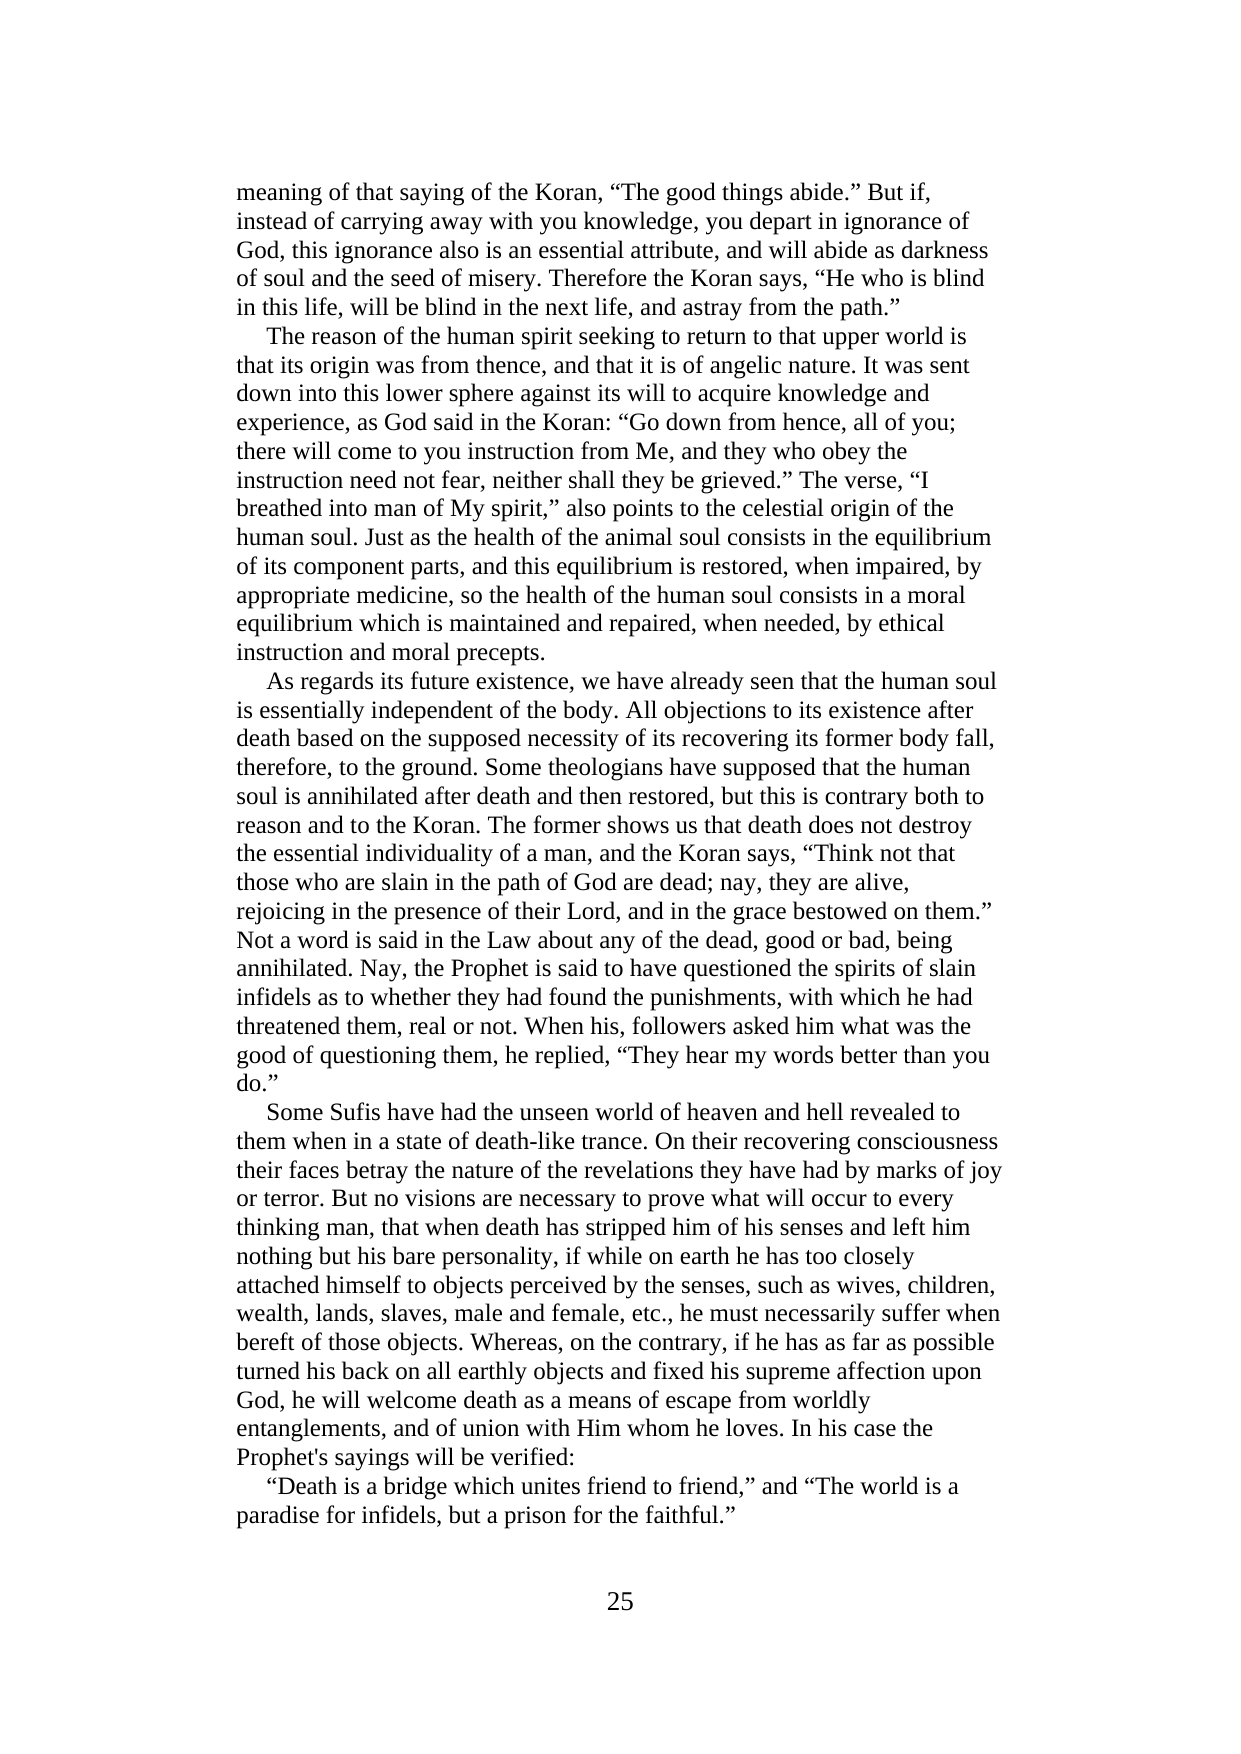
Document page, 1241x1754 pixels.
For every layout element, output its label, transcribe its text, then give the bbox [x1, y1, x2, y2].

text The reason of the human spirit seeking to return to that upper world is that its origin was from thence, and that it is of angelic nature. It was sent down into this lower sphere against its will to acquire knowledge and experience, as God said in the Koran: “Go down from hence, all of you; there will come to you instruction from Me, and they who obey the instruction need not fear, neither shall they be grieved.” The verse, “I breathed into man of My spirit,” also points to the celestial origin of the human soul. Just as the health of the animal soul consists in the equilibrium of its component parts, and this equilibrium is restored, when impaired, by appropriate medicine, so the health of the human soul consists in a moral equilibrium which is maintained and repaired, when needed, by ethical instruction and moral precepts. [236, 321, 1004, 666]
text Some Sufis have had the unseen world of heaven and hell revealed to them when in a state of death-like trance. On their recovering consciousness their faces betray the nature of the revelations they have had by marks of joy or terror. But no visions are necessary to prove what will occur to every thinking man, that when death has stripped him of his senses and left him nothing but his bare personality, if while on earth he has too closely attached himself to objects perceived by the senses, such as wives, children, wealth, lands, slaves, male and female, etc., he must necessarily suffer when bereft of those objects. Whereas, on the contrary, if he has as far as possible turned his back on all earthly objects and fixed his supreme affection upon God, he will welcome death as a means of escape from worldly entanglements, and of union with Him whom he loves. In his case the Prophet's sayings will be verified: [236, 1097, 1004, 1471]
text “Death is a bridge which unites friend to friend,” and “The world is a paradise for infidels, but a prison for the faithful.” [236, 1471, 1004, 1528]
text As regards its future existence, we have already seen that the human soul is essentially independent of the body. All objections to its existence after death based on the supposed necessity of its recovering its former body fall, therefore, to the ground. Some theologians have supposed that the human soul is annihilated after death and then restored, but this is contrary both to reason and to the Koran. The former shows us that death does not destroy the essential individuality of a man, and the Koran says, “Think not that those who are slain in the path of God are dead; nay, they are alive, rejoicing in the presence of their Lord, and in the grace bestowed on them.” Not a word is said in the Law about any of the dead, good or bad, being annihilated. Nay, the Prophet is said to have questioned the spirits of slain infidels as to whether they had found the punishments, with which he had threatened them, real or not. When his, followers asked him what was the good of questioning them, he replied, “They hear my words better than you do.” [236, 666, 1004, 1097]
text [236, 177, 1004, 321]
